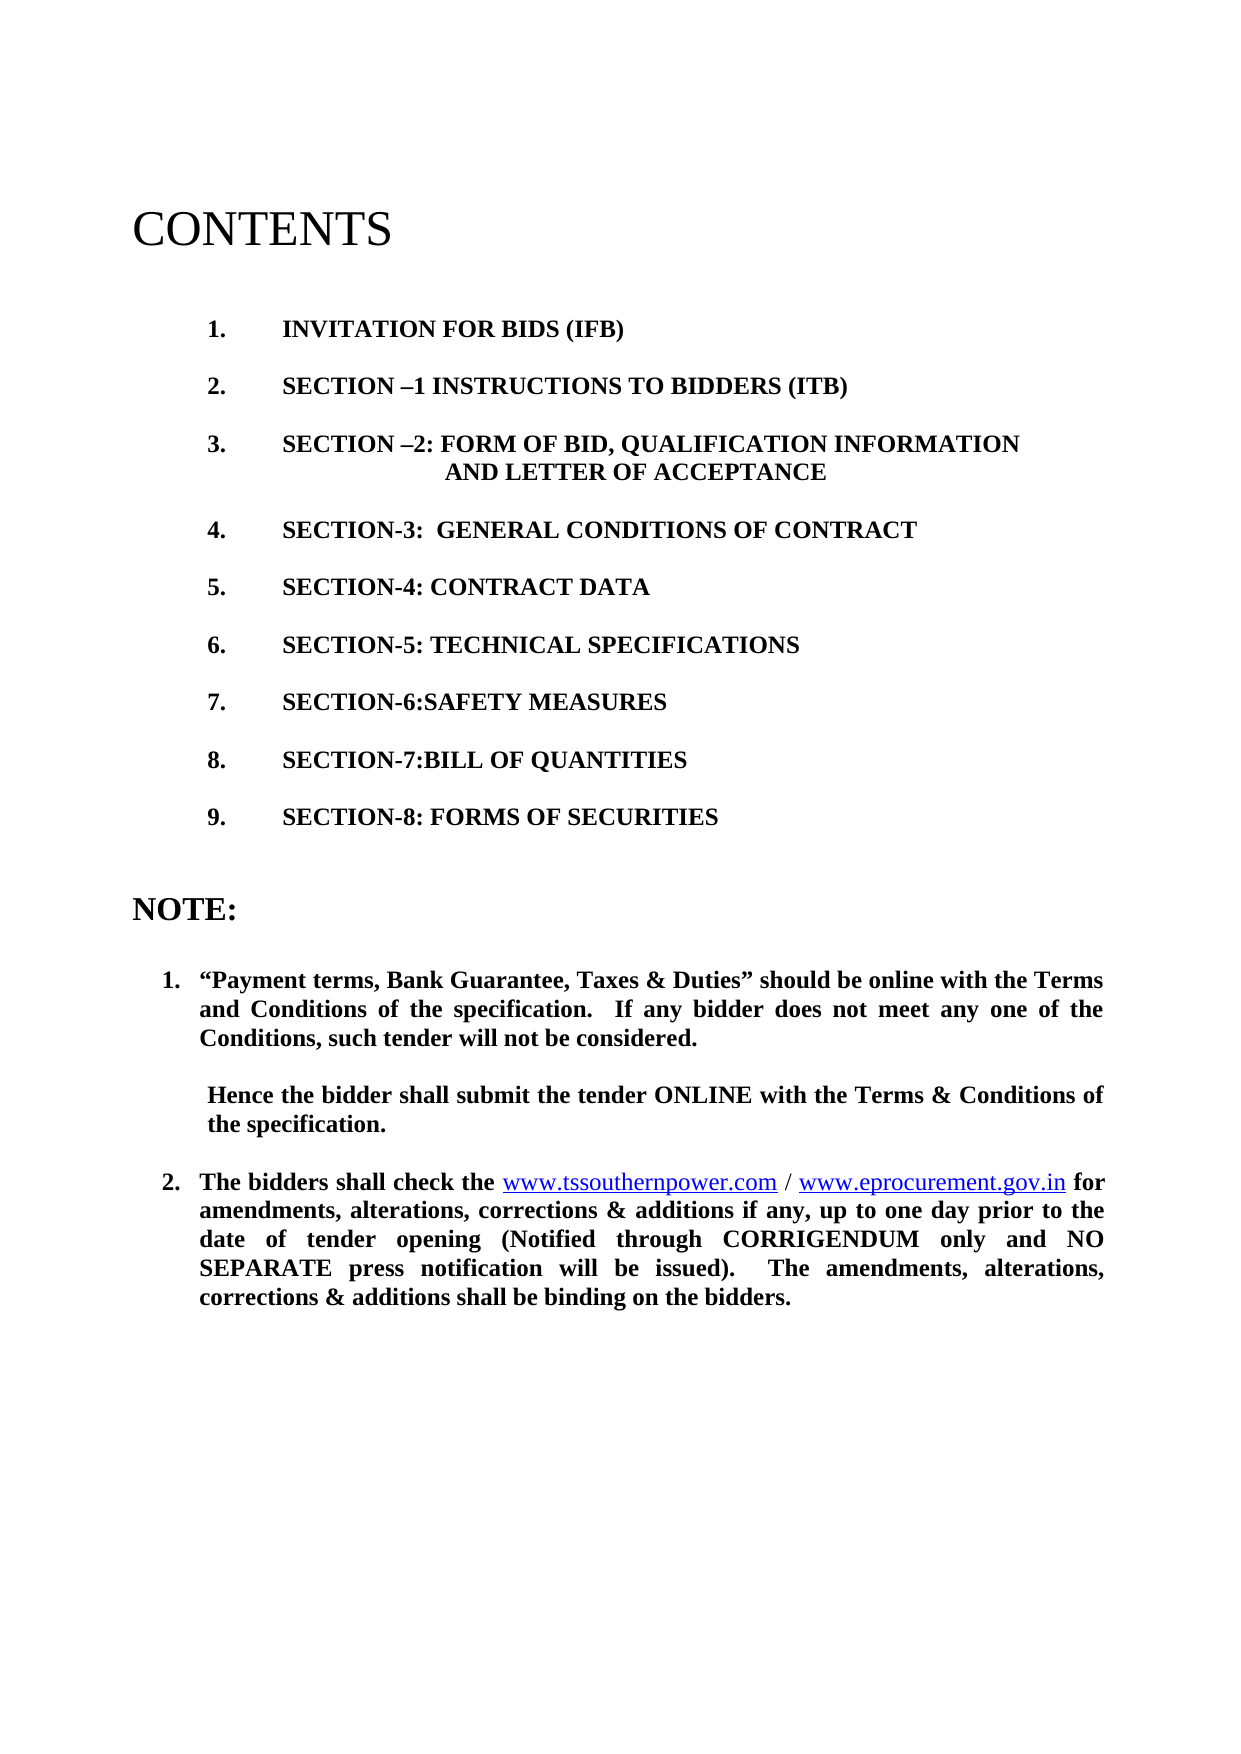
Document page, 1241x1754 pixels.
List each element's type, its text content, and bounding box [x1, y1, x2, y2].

text CONTENTS [132, 199, 1105, 256]
text NOTE: [132, 889, 1105, 927]
list SECTION-3: GENERAL CONDITIONS OF CONTRACT [207, 515, 1105, 544]
list SECTION-7:BILL OF QUANTITIES [207, 745, 1105, 774]
list “Payment terms, Bank Guarantee, Taxes & Duties” should be online with the Terms and Conditions of the specification. If any bidder does not meet any one of the Conditions, such tender will not be considered. [162, 965, 1105, 1052]
list SECTION –2: FORM OF BID, QUALIFICATION INFORMATION [207, 429, 1105, 457]
list SECTION-8: FORMS OF SECURITIES [207, 802, 1105, 831]
text AND LETTER OF ACCEPTANCE [207, 457, 1105, 486]
list The bidders shall check the www.tssouthernpower.com / www.eprocurement.gov.in for amendments, alterations, corrections & additions if any, up to one day prior to the date of tender opening (Notified through CORRIGENDUM only and NO SEPARATE press notification will be issued). The amendments, alterations, corrections & additions shall be binding on the bidders. [162, 1167, 1105, 1310]
list SECTION-6:SAFETY MEASURES [207, 687, 1105, 716]
list SECTION –1 INSTRUCTIONS TO BIDDERS (ITB) [207, 371, 1105, 400]
list SECTION-5: TECHNICAL SPECIFICATIONS [207, 630, 1105, 659]
list SECTION-4: CONTRACT DATA [207, 572, 1105, 601]
text Hence the bidder shall submit the tender ONLINE with the Terms & Conditions of the specification. [207, 1080, 1105, 1138]
list INVITATION FOR BIDS (IFB) [207, 314, 1105, 342]
